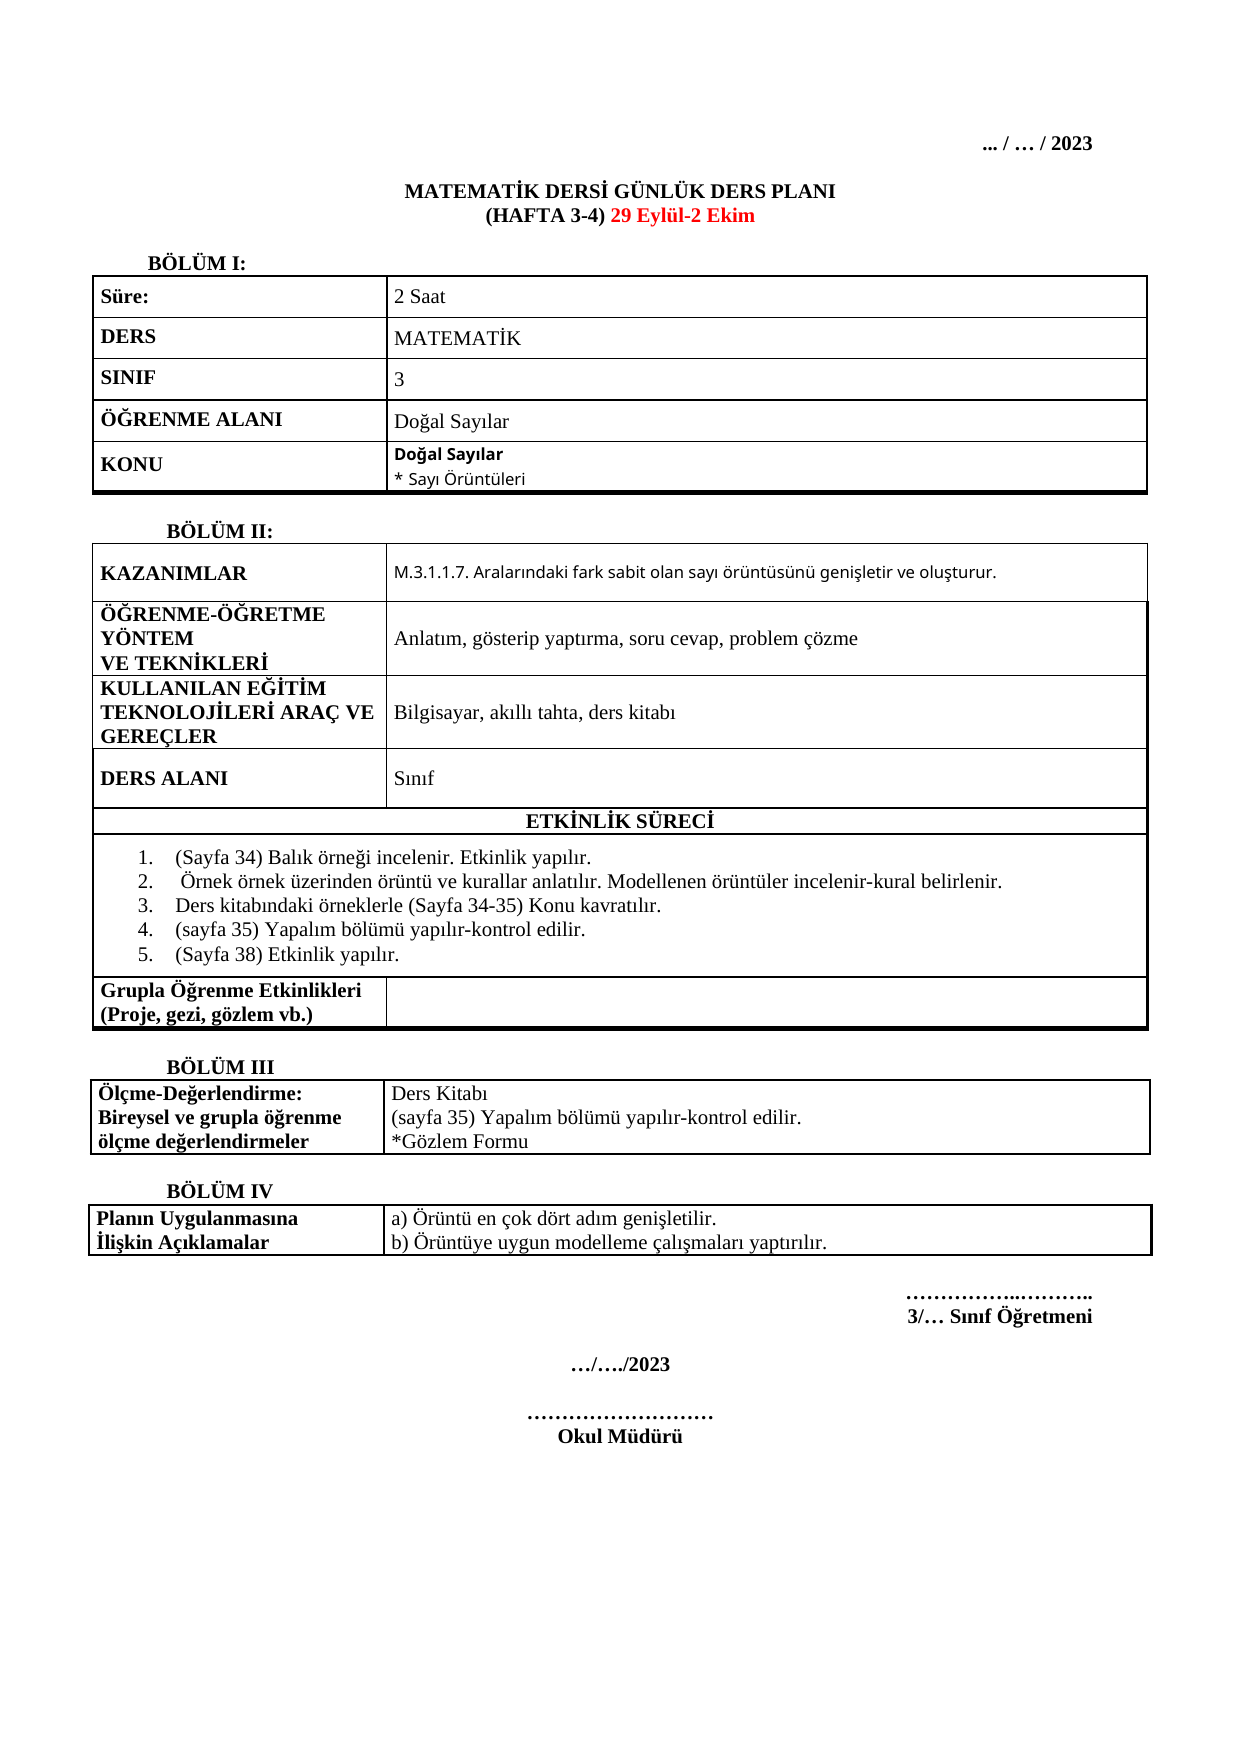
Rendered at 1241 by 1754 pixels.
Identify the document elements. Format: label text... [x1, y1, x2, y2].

table_header Ders Kitabı (sayfa 35) Yapalım bölümü yapılır-kontrol edilir. *Gözlem Formu [385, 1081, 1149, 1153]
table_cell [387, 978, 1146, 1026]
table_cell (Sayfa 34) Balık örneği incelenir. Etkinlik yapılır. Örnek örnek üzerinden örüntü ve kurallar anlatılır. Modellenen örüntüler incelenir-kural belirlenir. Ders kitabındaki örneklerle (Sayfa 34-35) Konu kavratılır. (sayfa 35) Yapalım bölümü yapılır-kontrol edilir. (Sayfa 38) Etkinlik yapılır. [94, 835, 1146, 976]
table_cell Sınıf [387, 749, 1146, 807]
table_cell DERS [94, 318, 386, 358]
table_cell KONU [94, 442, 386, 490]
text BÖLÜM I: [148, 251, 1092, 275]
text ... / … / 2023 [148, 131, 1092, 155]
table_header Planın Uygulanmasına İlişkin Açıklamalar [90, 1206, 383, 1254]
table_cell DERS ALANI [94, 749, 386, 807]
text BÖLÜM II: [148, 519, 1092, 543]
table_cell Anlatım, gösterip yaptırma, soru cevap, problem çözme [387, 602, 1146, 674]
table_header Ölçme-Değerlendirme: Bireysel ve grupla öğrenme ölçme değerlendirmeler [92, 1081, 383, 1153]
text …/…./2023 [148, 1352, 1092, 1376]
table_header a) Örüntü en çok dört adım genişletilir. b) Örüntüye uygun modelleme çalışmaları yaptırılır. [385, 1206, 1150, 1254]
text Okul Müdürü [148, 1424, 1092, 1448]
table_header M.3.1.1.7. Aralarındaki fark sabit olan sayı örüntüsünü genişletir ve oluşturur. [387, 544, 1147, 601]
text MATEMATİK DERSİ GÜNLÜK DERS PLANI [148, 179, 1092, 203]
table_header 2 Saat [388, 277, 1146, 317]
table_cell ÖĞRENME ALANI [94, 401, 386, 441]
table_cell ÖĞRENME-ÖĞRETME YÖNTEM VE TEKNİKLERİ [93, 602, 386, 674]
table_cell ETKİNLİK SÜRECİ [94, 809, 1146, 833]
table_cell Bilgisayar, akıllı tahta, ders kitabı [387, 676, 1146, 748]
text ……………………… [148, 1400, 1092, 1424]
table_cell 3 [388, 359, 1146, 399]
text (HAFTA 3-4) 29 Eylül-2 Ekim [148, 203, 1092, 227]
table_header Süre: [94, 277, 386, 317]
table_cell Grupla Öğrenme Etkinlikleri (Proje, gezi, gözlem vb.) [94, 978, 386, 1026]
table_cell Doğal Sayılar [388, 401, 1146, 441]
text ……………..……….. [148, 1280, 1092, 1304]
table_cell Doğal Sayılar * Sayı Örüntüleri [388, 442, 1146, 490]
subtitle BÖLÜM IV [148, 1179, 1092, 1203]
table_cell MATEMATİK [388, 318, 1146, 358]
table_cell KULLANILAN EĞİTİM TEKNOLOJİLERİ ARAÇ VE GEREÇLER [93, 676, 386, 748]
subtitle BÖLÜM III [148, 1055, 1092, 1079]
text 3/… Sınıf Öğretmeni [148, 1304, 1092, 1328]
table_header KAZANIMLAR [93, 544, 386, 601]
table_cell SINIF [94, 359, 386, 399]
